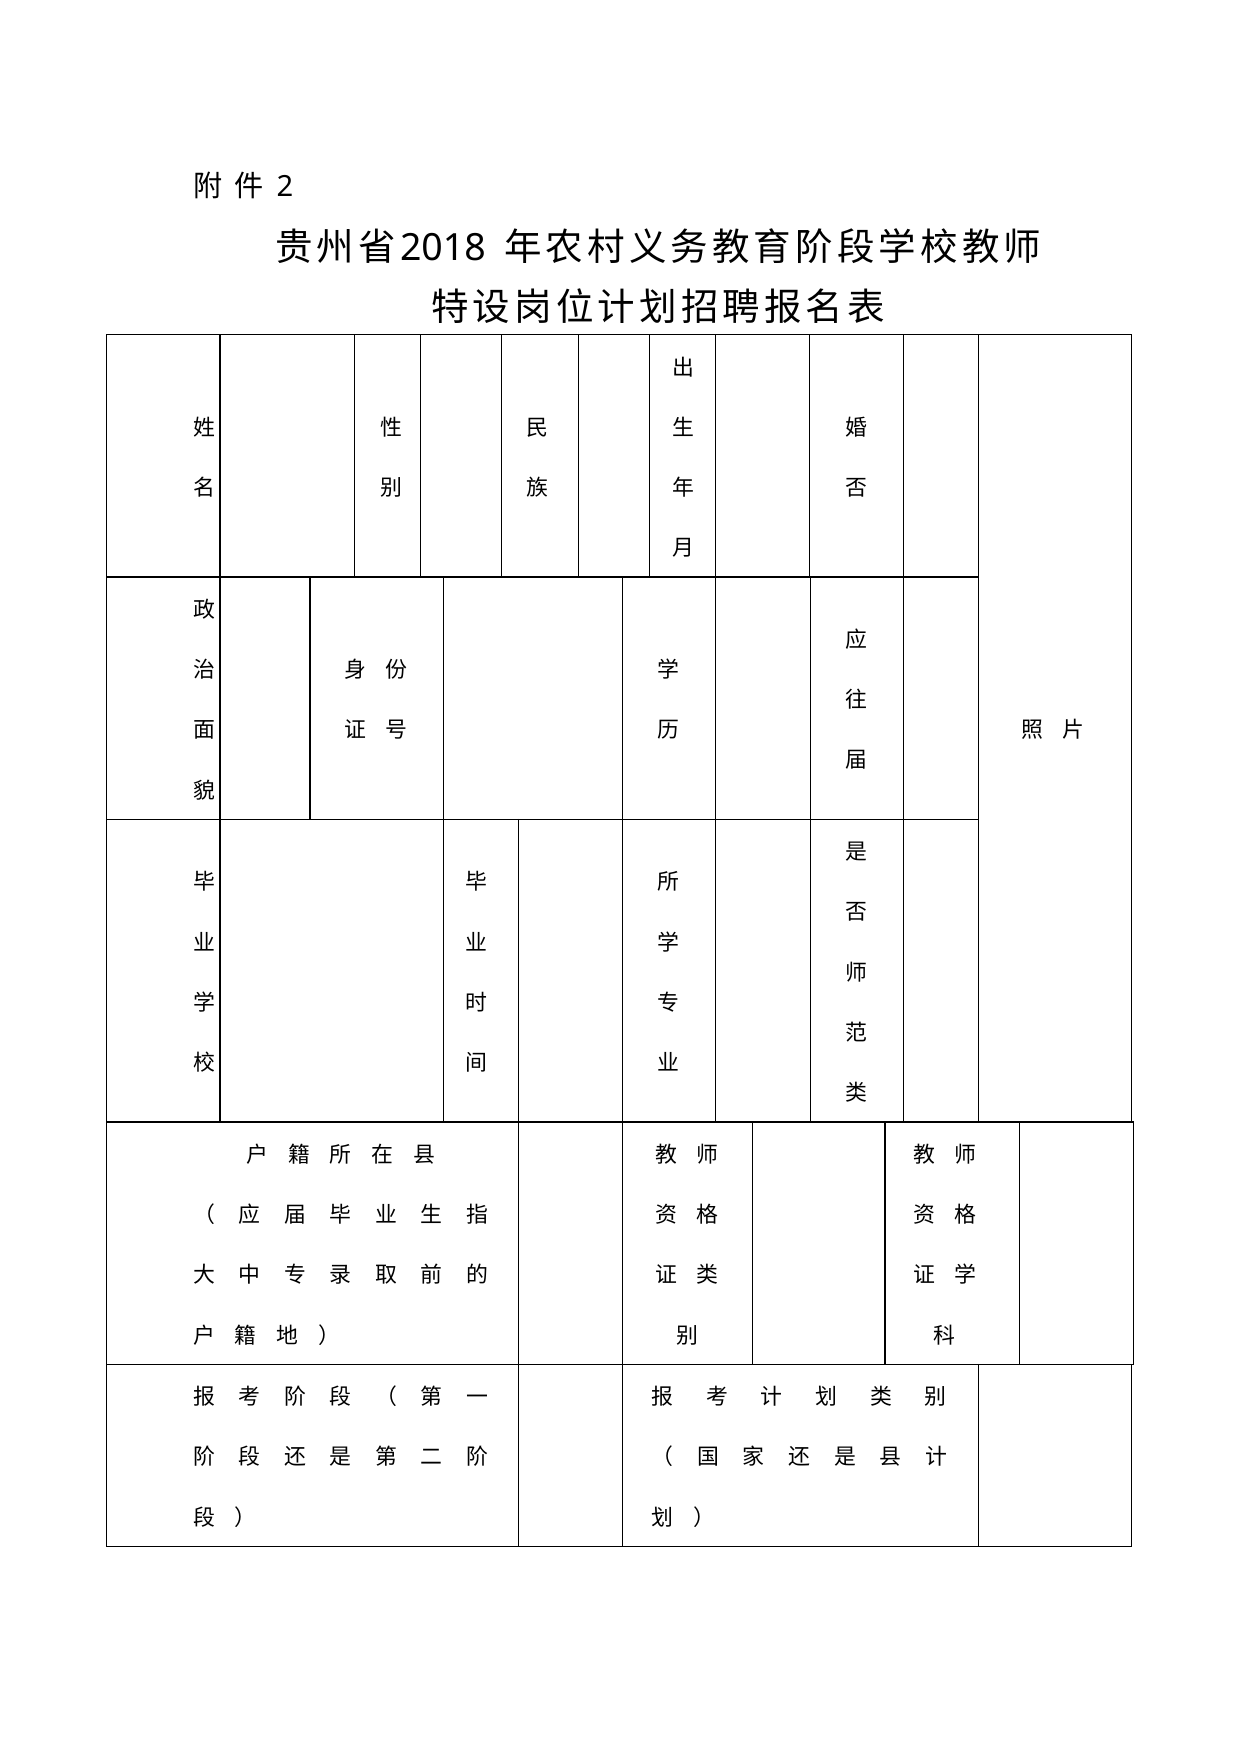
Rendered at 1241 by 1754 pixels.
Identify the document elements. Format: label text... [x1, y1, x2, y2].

table_cell [979, 1365, 1131, 1546]
table_cell [221, 578, 309, 819]
table_header 民族 [502, 335, 578, 576]
text 贵州省2018年农村义务教育阶段学校教师 [193, 213, 1127, 274]
table_cell [519, 820, 622, 1121]
table_cell 学历 [623, 578, 715, 819]
table_header 出生 年月 [650, 335, 715, 576]
table_cell [716, 578, 810, 819]
table_cell [716, 820, 810, 1121]
table_cell 政治面貌 [107, 578, 219, 819]
table_header 照片 [979, 335, 1131, 1121]
table_cell 户籍所在县 （应届毕业生指大中专录取前的户籍地） [107, 1123, 518, 1364]
table_cell [753, 1123, 884, 1364]
table_cell 所学 专业 [623, 820, 715, 1121]
table_cell [444, 578, 622, 819]
table_cell [904, 578, 978, 819]
table_header 婚否 [810, 335, 903, 576]
table_header [221, 335, 354, 576]
text 特设岗位计划招聘报名表 [193, 274, 1127, 334]
table_cell [904, 820, 978, 1121]
table_header [421, 335, 501, 576]
table_header [579, 335, 649, 576]
table_cell 教师资格证类别 [623, 1123, 752, 1364]
table_cell 报考阶段（第一阶段还是第二阶段） [107, 1365, 518, 1546]
table_header [716, 335, 809, 576]
table_cell 毕业时间 [444, 820, 518, 1121]
table_header 姓名 [107, 335, 219, 576]
table_cell [519, 1365, 622, 1546]
text 附件2 [193, 153, 1127, 213]
table_cell [221, 820, 443, 1121]
table_cell [519, 1123, 622, 1364]
table_header 性别 [355, 335, 420, 576]
table_cell 报考计划类别（国家还是县计划） [623, 1365, 978, 1546]
table_cell 是否 师范类 [811, 820, 903, 1121]
table_cell [1020, 1123, 1133, 1364]
table_header [904, 335, 978, 576]
table_cell 应往届 [811, 578, 903, 819]
table_cell 教师资格证学科 [886, 1123, 1019, 1364]
table_cell 毕业学校 [107, 820, 219, 1121]
table_cell 身份证号 [311, 578, 443, 819]
